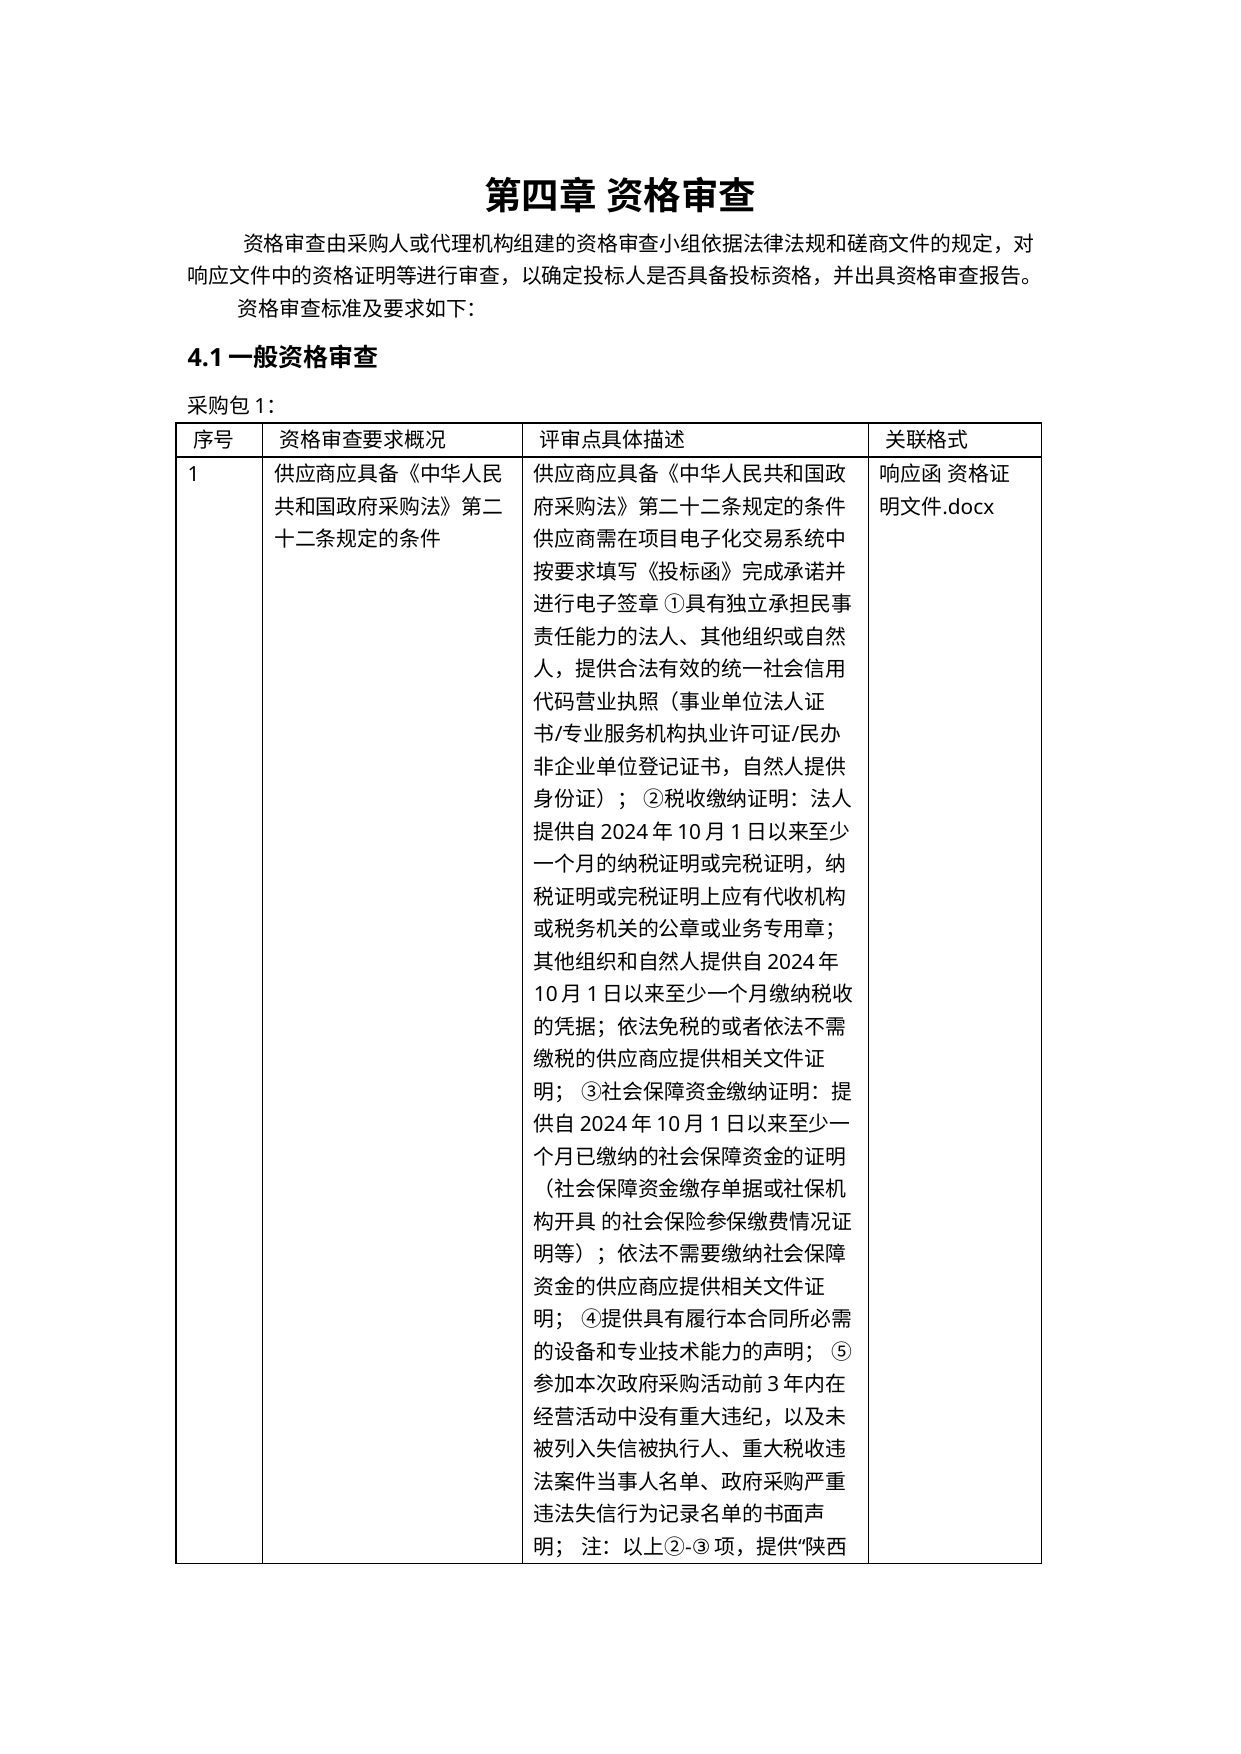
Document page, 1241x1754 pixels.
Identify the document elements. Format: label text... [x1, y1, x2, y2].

table_header 关联格式 [869, 424, 1041, 456]
table_header 资格审查要求概况 [263, 424, 522, 456]
text 采购包1： [187, 389, 1053, 422]
text 资格审查由采购人或代理机构组建的资格审查小组依据法律法规和磋商文件的规定，对响应文件中的资格证明等进行审查，以确定投标人是否具备投标资格，并出具资格审查报告。 [187, 227, 1053, 292]
table_cell 1 [177, 458, 262, 1563]
table_header 序号 [177, 424, 262, 456]
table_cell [523, 458, 868, 1563]
text 第四章 资格审查 [187, 162, 1053, 227]
text 4.1一般资格审查 [187, 324, 1053, 389]
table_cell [263, 458, 522, 1563]
table_header 评审点具体描述 [523, 424, 868, 456]
table_cell 响应函 资格证明文件.docx [869, 458, 1041, 1563]
text 资格审查标准及要求如下： [187, 292, 1053, 324]
